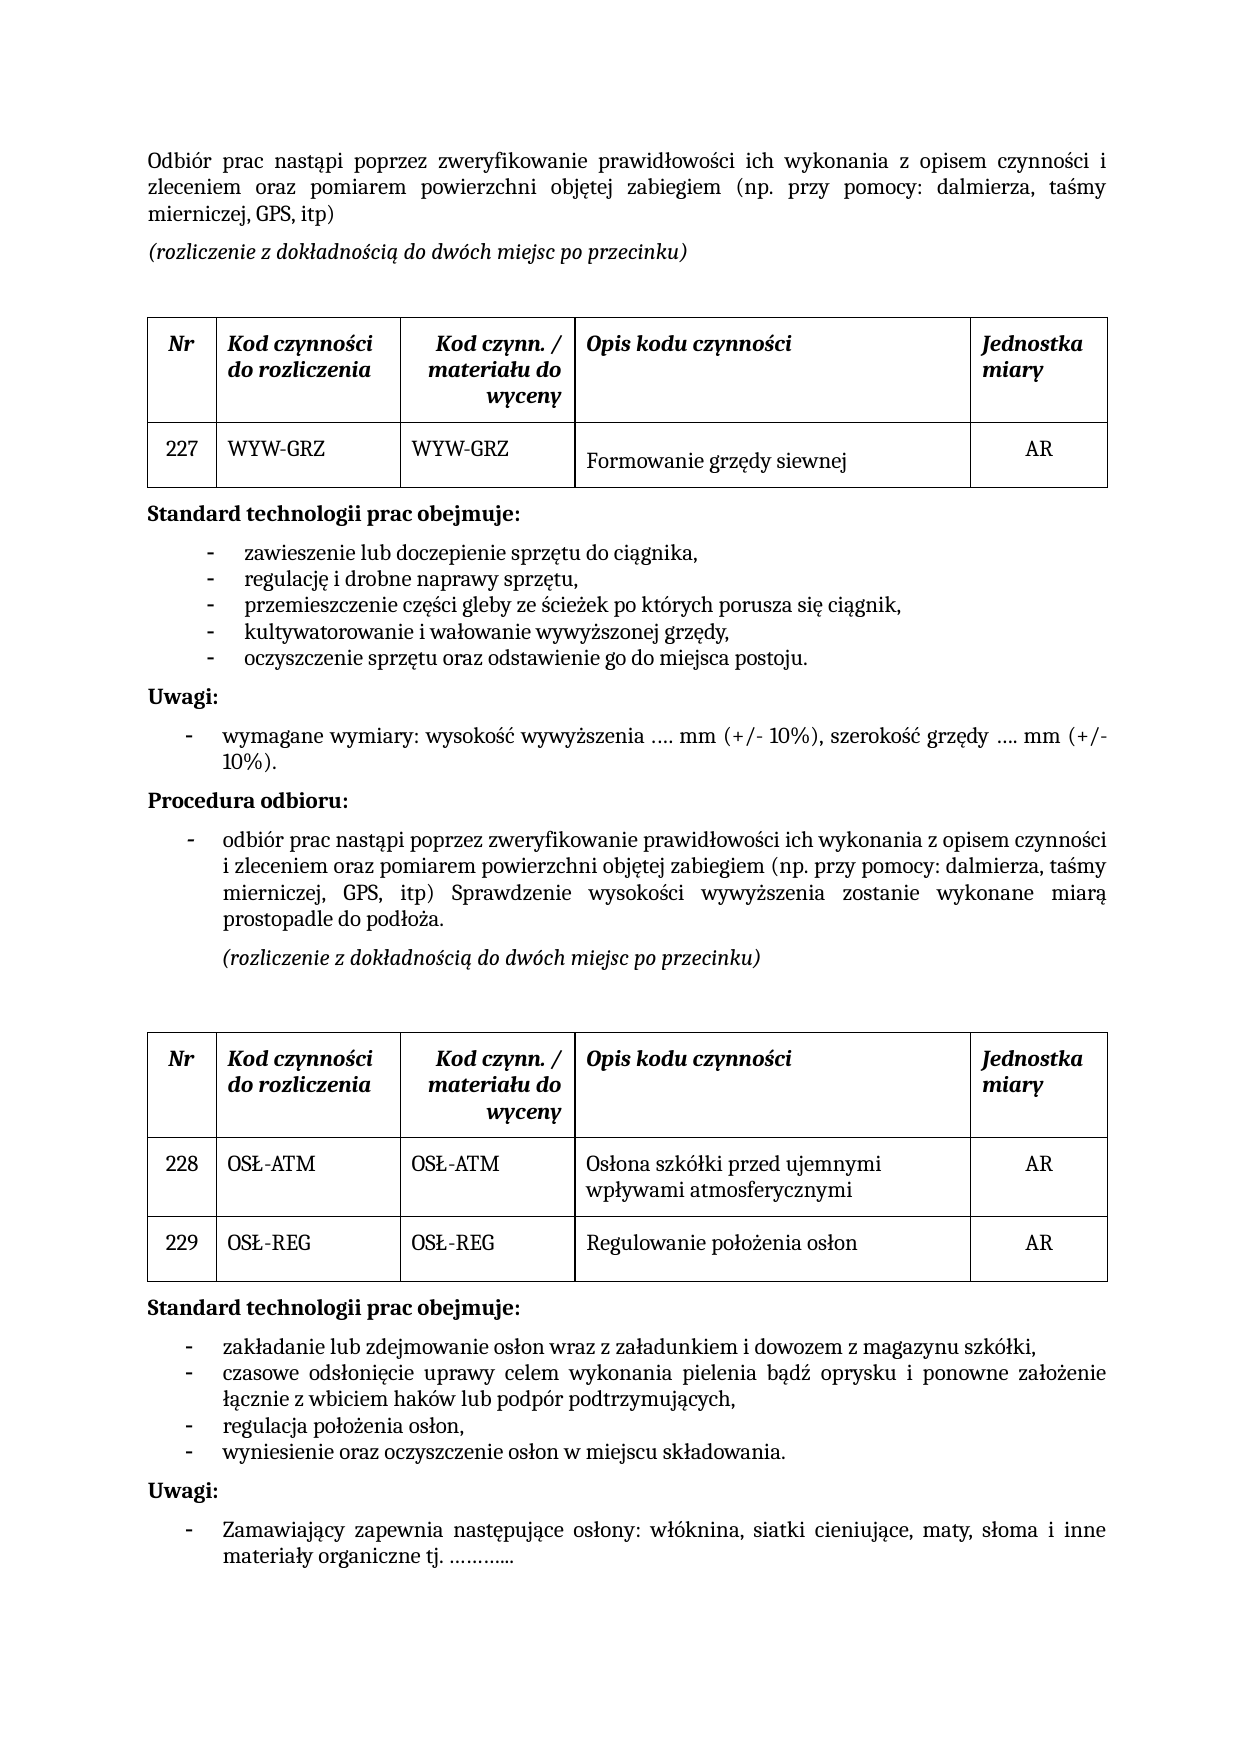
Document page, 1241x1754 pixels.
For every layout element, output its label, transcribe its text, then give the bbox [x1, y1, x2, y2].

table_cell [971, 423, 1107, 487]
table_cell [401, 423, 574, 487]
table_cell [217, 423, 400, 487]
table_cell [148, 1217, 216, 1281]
list regulacja położenia osłon, [185, 1413, 1107, 1439]
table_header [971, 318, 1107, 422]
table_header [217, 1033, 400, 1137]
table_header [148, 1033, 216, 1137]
list oczyszczenie sprzętu oraz odstawienie go do miejsca postoju. [207, 645, 1107, 671]
text Odbiór prac nastąpi poprzez zweryfikowanie prawidłowości ich wykonania z opisem czynności i zleceniem oraz pomiarem powierzchni objętej zabiegiem (np. przy pomocy: dalmierza, taśmy mierniczej, GPS, itp) [148, 148, 1107, 227]
list wyniesienie oraz oczyszczenie osłon w miejscu składowania. [185, 1439, 1107, 1465]
text Standard technologii prac obejmuje: [148, 501, 1107, 527]
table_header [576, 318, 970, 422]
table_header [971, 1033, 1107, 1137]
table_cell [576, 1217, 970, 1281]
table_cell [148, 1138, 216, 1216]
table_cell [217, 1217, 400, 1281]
text (rozliczenie z dokładnością do dwóch miejsc po przecinku) [148, 944, 1107, 971]
list zakładanie lub zdejmowanie osłon wraz z załadunkiem i dowozem z magazynu szkółki, [185, 1333, 1107, 1360]
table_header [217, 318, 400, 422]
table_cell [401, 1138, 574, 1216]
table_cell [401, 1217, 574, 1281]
list odbiór prac nastąpi poprzez zweryfikowanie prawidłowości ich wykonania z opisem czynności i zleceniem oraz pomiarem powierzchni objętej zabiegiem (np. przy pomocy: dalmierza, taśmy mierniczej, GPS, itp) Sprawdzenie wysokości wywyższenia zostanie wykonane miarą prostopadle do podłoża. [185, 827, 1107, 932]
list Zamawiający zapewnia następujące osłony: włóknina, siatki cieniujące, maty, słoma i inne materiały organiczne tj. ………... [185, 1517, 1107, 1569]
list czasowe odsłonięcie uprawy celem wykonania pielenia bądź oprysku i ponowne założenie łącznie z wbiciem haków lub podpór podtrzymujących, [185, 1360, 1107, 1413]
list regulację i drobne naprawy sprzętu, [207, 566, 1107, 592]
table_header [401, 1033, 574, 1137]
text Uwagi: [148, 1478, 1107, 1504]
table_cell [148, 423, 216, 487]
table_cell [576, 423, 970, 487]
list kultywatorowanie i wałowanie wywyższonej grzędy, [207, 618, 1107, 645]
text Standard technologii prac obejmuje: [148, 1295, 1107, 1321]
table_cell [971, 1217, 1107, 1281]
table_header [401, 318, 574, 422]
text Procedura odbioru: [148, 788, 1107, 814]
list przemieszczenie części gleby ze ścieżek po których porusza się ciągnik, [207, 592, 1107, 618]
list zawieszenie lub doczepienie sprzętu do ciągnika, [207, 539, 1107, 566]
list wymagane wymiary: wysokość wywyższenia .… mm (+/- 10%), szerokość grzędy …. mm (+/- 10%). [185, 723, 1107, 775]
text (rozliczenie z dokładnością do dwóch miejsc po przecinku) [148, 239, 1107, 266]
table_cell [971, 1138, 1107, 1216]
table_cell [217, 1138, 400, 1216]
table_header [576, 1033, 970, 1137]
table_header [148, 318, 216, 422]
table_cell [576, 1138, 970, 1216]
text Uwagi: [148, 684, 1107, 710]
